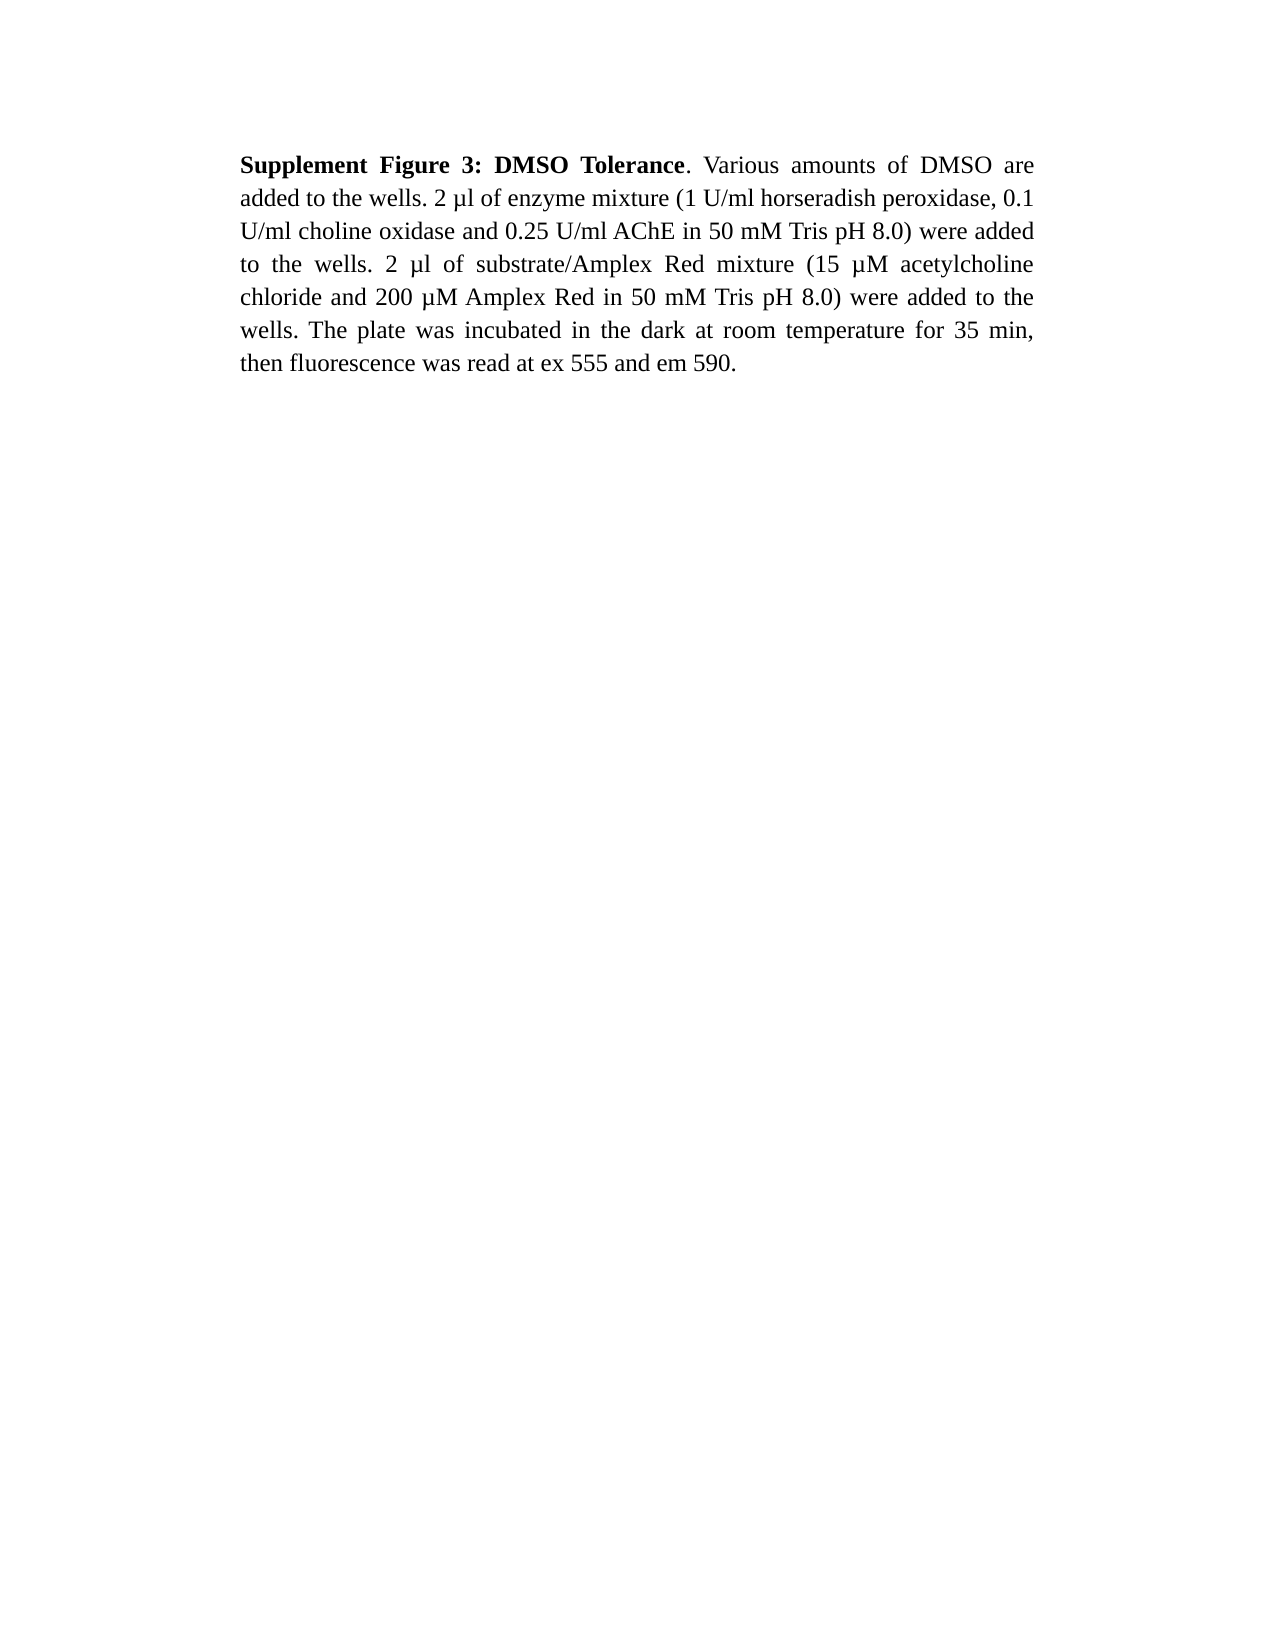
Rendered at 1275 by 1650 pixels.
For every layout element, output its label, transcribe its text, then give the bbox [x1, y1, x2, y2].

text Supplement Figure 3: DMSO Tolerance. Various amounts of DMSO are added to the wells. 2 µl of enzyme mixture (1 U/ml horseradish peroxidase, 0.1 U/ml choline oxidase and 0.25 U/ml AChE in 50 mM Tris pH 8.0) were added to the wells. 2 µl of substrate/Amplex Red mixture (15 µM acetylcholine chloride and 200 µM Amplex Red in 50 mM Tris pH 8.0) were added to the wells. The plate was incubated in the dark at room temperature for 35 min, then fluorescence was read at ex 555 and em 590. [240, 150, 1035, 377]
